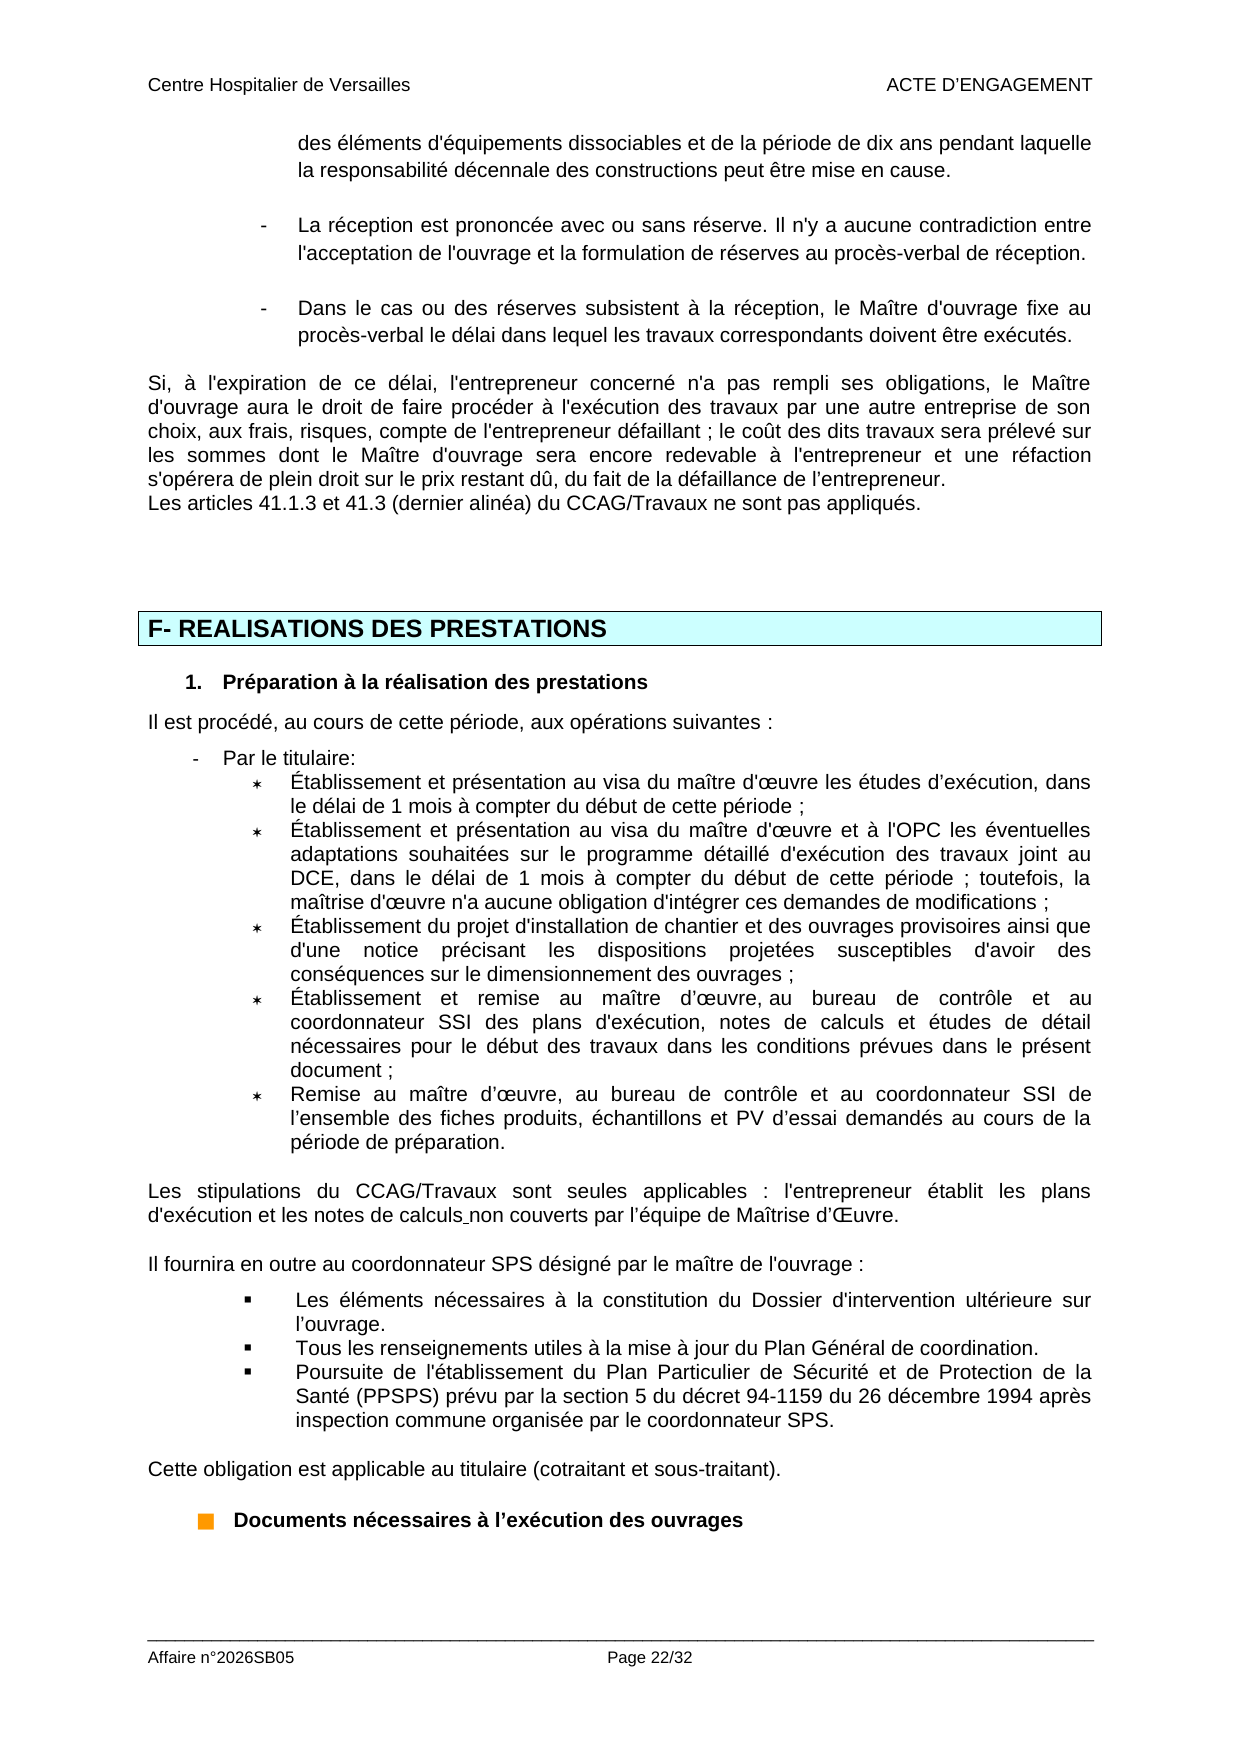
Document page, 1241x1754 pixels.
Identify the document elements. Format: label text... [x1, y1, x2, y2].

list Dans le cas ou des réserves subsistent à la réception, le Maître d'ouvrage fixe au procès-verbal le délai dans lequel les travaux correspondants doivent être exécutés. [260, 295, 1092, 347]
text Si, à l'expiration de ce délai, l'entrepreneur concerné n'a pas rempli ses obligations, le Maître d'ouvrage aura le droit de faire procéder à l'exécution des travaux par une autre entreprise de son choix, aux frais, risques, compte de l'entrepreneur défaillant ; le coût des dits travaux sera prélevé sur les sommes dont le Maître d'ouvrage sera encore redevable à l'entrepreneur et une réfaction s'opérera de plein droit sur le prix restant dû, du fait de la défaillance de l’entrepreneur. [148, 371, 1092, 491]
list Tous les renseignements utiles à la mise à jour du Plan Général de coordination. [243, 1336, 1092, 1360]
list Établissement et remise au maître d’œuvre, au bureau de contrôle et au coordonnateur SSI des plans d'exécution, notes de calculs et études de détail nécessaires pour le début des travaux dans les conditions prévues dans le présent document ; [253, 986, 1092, 1082]
text Les articles 41.1.3 et 41.3 (dernier alinéa) du CCAG/Travaux ne sont pas appliqués. [148, 491, 1092, 515]
list Établissement et présentation au visa du maître d'œuvre les études d’exécution, dans le délai de 1 mois à compter du début de cette période ; [253, 770, 1092, 818]
list Établissement du projet d'installation de chantier et des ouvrages provisoires ainsi que d'une notice précisant les dispositions projetées susceptibles d'avoir des conséquences sur le dimensionnement des ouvrages ; [253, 914, 1092, 986]
text Les stipulations du CCAG/Travaux sont seules applicables : l'entrepreneur établit les plans d'exécution et les notes de calculs non couverts par l’équipe de Maîtrise d’Œuvre. [148, 1178, 1092, 1226]
list Documents nécessaires à l’exécution des ouvrages [196, 1505, 1092, 1533]
list Poursuite de l'établissement du Plan Particulier de Sécurité et de Protection de la Santé (PPSPS) prévu par la section 5 du décret 94-1159 du 26 décembre 1994 après inspection commune organisée par le coordonnateur SPS. [243, 1360, 1092, 1432]
list Par le titulaire: [193, 746, 1092, 770]
list Remise au maître d’œuvre, au bureau de contrôle et au coordonnateur SSI de l’ensemble des fiches produits, échantillons et PV d’essai demandés au cours de la période de préparation. [253, 1082, 1092, 1153]
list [260, 130, 1092, 182]
text Cette obligation est applicable au titulaire (cotraitant et sous-traitant). [148, 1457, 1092, 1481]
text Il fournira en outre au coordonnateur SPS désigné par le maître de l'ouvrage : [148, 1251, 1092, 1275]
list La réception est prononcée avec ou sans réserve. Il n'y a aucune contradiction entre l'acceptation de l'ouvrage et la formulation de réserves au procès-verbal de réception. [260, 213, 1092, 264]
list Les éléments nécessaires à la constitution du Dossier d'intervention ultérieure sur l’ouvrage. [243, 1288, 1092, 1336]
list Préparation à la réalisation des prestations [185, 670, 1092, 694]
text Il est procédé, au cours de cette période, aux opérations suivantes : [148, 710, 1092, 734]
text F- REALISATIONS DES PRESTATIONS [139, 612, 1101, 645]
list Établissement et présentation au visa du maître d'œuvre et à l'OPC les éventuelles adaptations souhaitées sur le programme détaillé d'exécution des travaux joint au DCE, dans le délai de 1 mois à compter du début de cette période ; toutefois, la maîtrise d'œuvre n'a aucune obligation d'intégrer ces demandes de modifications ; [253, 818, 1092, 914]
